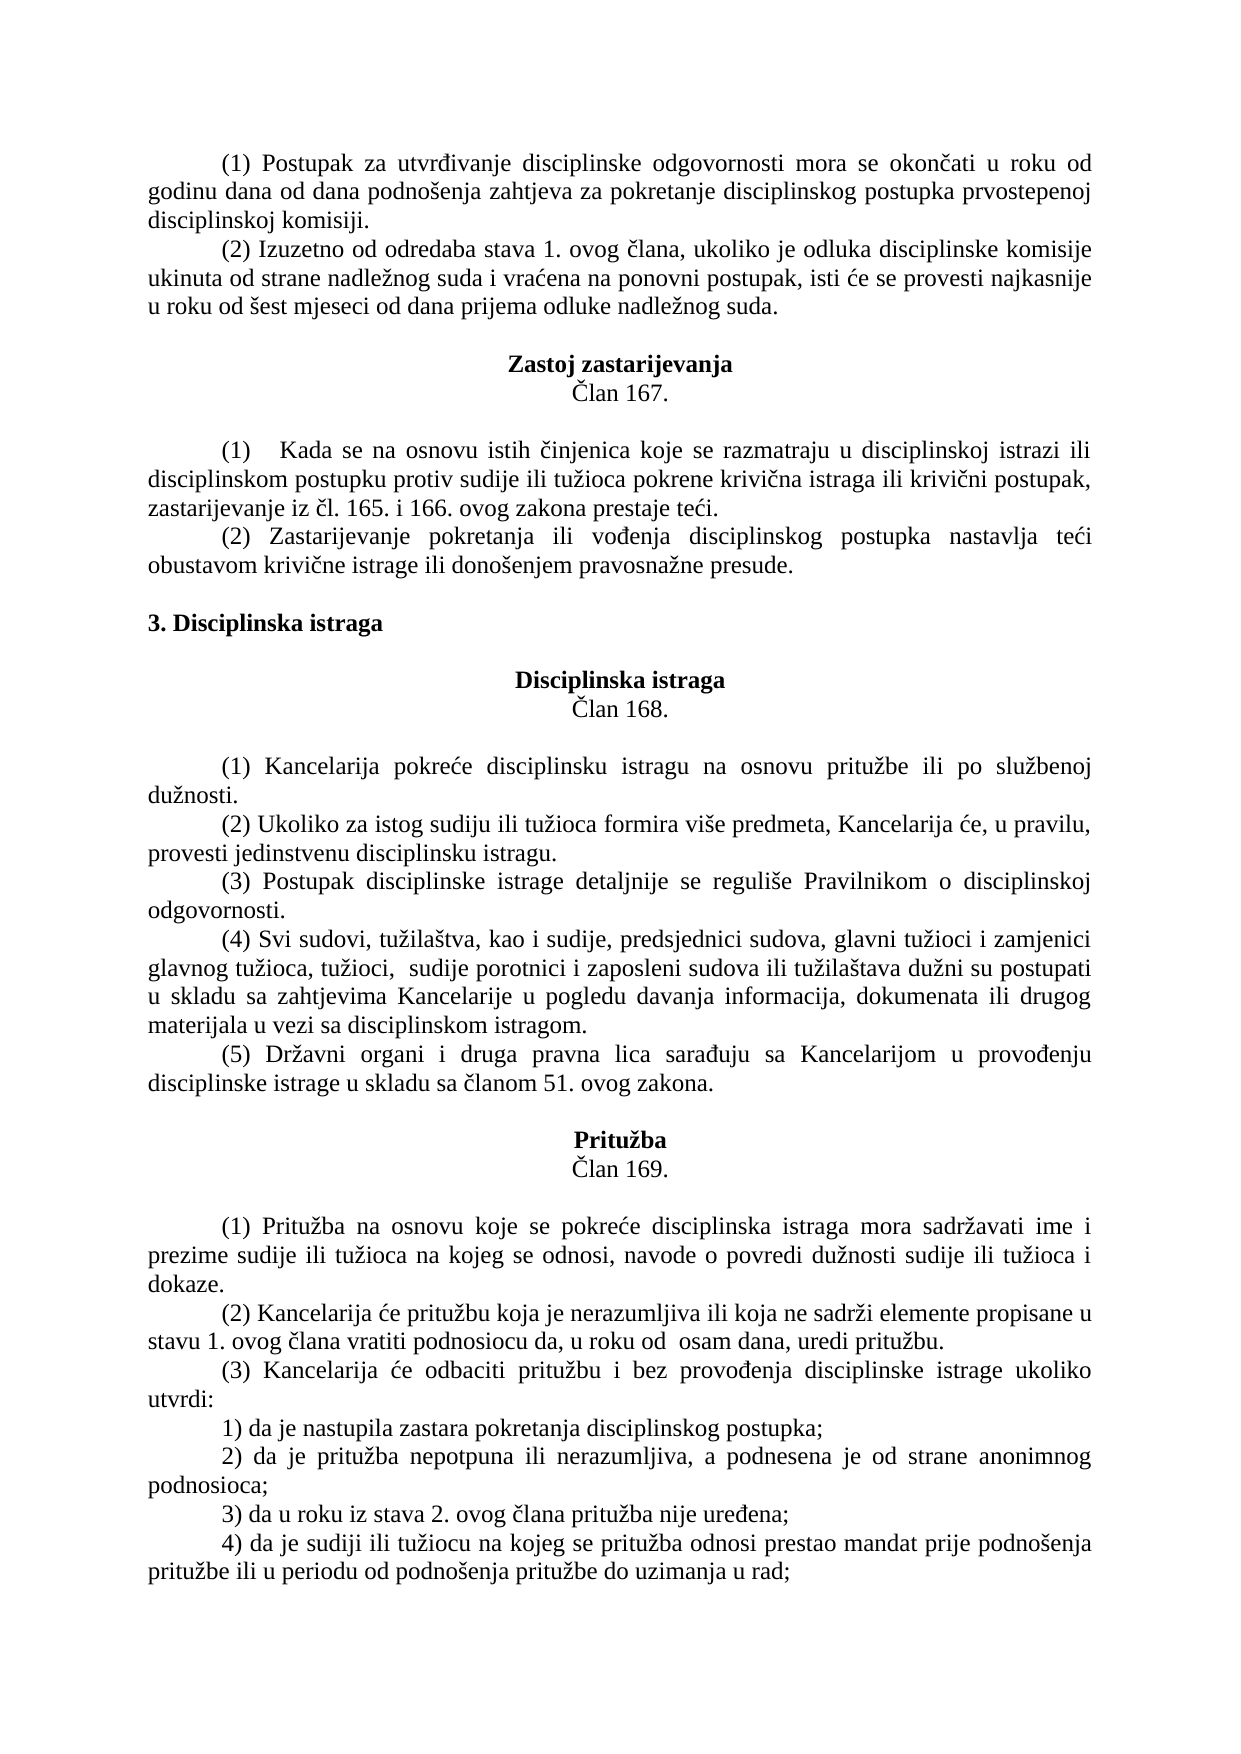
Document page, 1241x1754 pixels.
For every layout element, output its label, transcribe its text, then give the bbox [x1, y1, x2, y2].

text Disciplinska istraga [148, 665, 1093, 694]
text (1) Postupak za utvrđivanje disciplinske odgovornosti mora se okončati u roku od godinu dana od dana podnošenja zahtjeva za pokretanje disciplinskog postupka prvostepenoj disciplinskoj komisiji. [148, 148, 1093, 234]
text Član 169. [148, 1154, 1093, 1183]
text 1) da je nastupila zastara pokretanja disciplinskog postupka; [148, 1413, 1093, 1441]
text 4) da je sudiji ili tužiocu na kojeg se pritužba odnosi prestao mandat prije podnošenja pritužbe ili u periodu od podnošenja pritužbe do uzimanja u rad; [148, 1528, 1093, 1585]
text (1) Pritužba na osnovu koje se pokreće disciplinska istraga mora sadržavati ime i prezime sudije ili tužioca na kojeg se odnosi, navode o povredi dužnosti sudije ili tužioca i dokaze. [148, 1211, 1093, 1298]
text Pritužba [148, 1125, 1093, 1154]
text (3) Kancelarija će odbaciti pritužbu i bez provođenja disciplinske istrage ukoliko utvrdi: [148, 1355, 1093, 1413]
text (1) Kada se na osnovu istih činjenica koje se razmatraju u disciplinskoj istrazi ili disciplinskom postupku protiv sudije ili tužioca pokrene krivična istraga ili krivični postupak, zastarijevanje iz čl. 165. i 166. ovog zakona prestaje teći. [148, 435, 1093, 521]
text (3) Postupak disciplinske istrage detaljnije se reguliše Pravilnikom o disciplinskoj odgovornosti. [148, 866, 1093, 924]
text (1) Kancelarija pokreće disciplinsku istragu na osnovu pritužbe ili po službenoj dužnosti. [148, 751, 1093, 809]
text (2) Izuzetno od odredaba stava 1. ovog člana, ukoliko je odluka disciplinske komisije ukinuta od strane nadležnog suda i vraćena na ponovni postupak, isti će se provesti najkasnije u roku od šest mjeseci od dana prijema odluke nadležnog suda. [148, 234, 1093, 320]
text (4) Svi sudovi, tužilaštva, kao i sudije, predsjednici sudova, glavni tužioci i zamjenici glavnog tužioca, tužioci, sudije porotnici i zaposleni sudova ili tužilaštava dužni su postupati u skladu sa zahtjevima Kancelarije u pogledu davanja informacija, dokumenata ili drugog materijala u vezi sa disciplinskom istragom. [148, 924, 1093, 1039]
text (2) Zastarijevanje pokretanja ili vođenja disciplinskog postupka nastavlja teći obustavom krivične istrage ili donošenjem pravosnažne presude. [148, 521, 1093, 579]
text Član 168. [148, 694, 1093, 723]
text Zastoj zastarijevanja [148, 349, 1093, 378]
text 2) da je pritužba nepotpuna ili nerazumljiva, a podnesena je od strane anonimnog podnosioca; [148, 1441, 1093, 1499]
text (2) Kancelarija će pritužbu koja je nerazumljiva ili koja ne sadrži elemente propisane u stavu 1. ovog člana vratiti podnosiocu da, u roku od osam dana, uredi pritužbu. [148, 1298, 1093, 1355]
text (2) Ukoliko za istog sudiju ili tužioca formira više predmeta, Kancelarija će, u pravilu, provesti jedinstvenu disciplinsku istragu. [148, 809, 1093, 866]
text 3. Disciplinska istraga [148, 608, 1093, 636]
text Član 167. [148, 378, 1093, 406]
text 3) da u roku iz stava 2. ovog člana pritužba nije uređena; [148, 1499, 1093, 1528]
text (5) Državni organi i druga pravna lica sarađuju sa Kancelarijom u provođenju disciplinske istrage u skladu sa članom 51. ovog zakona. [148, 1039, 1093, 1096]
